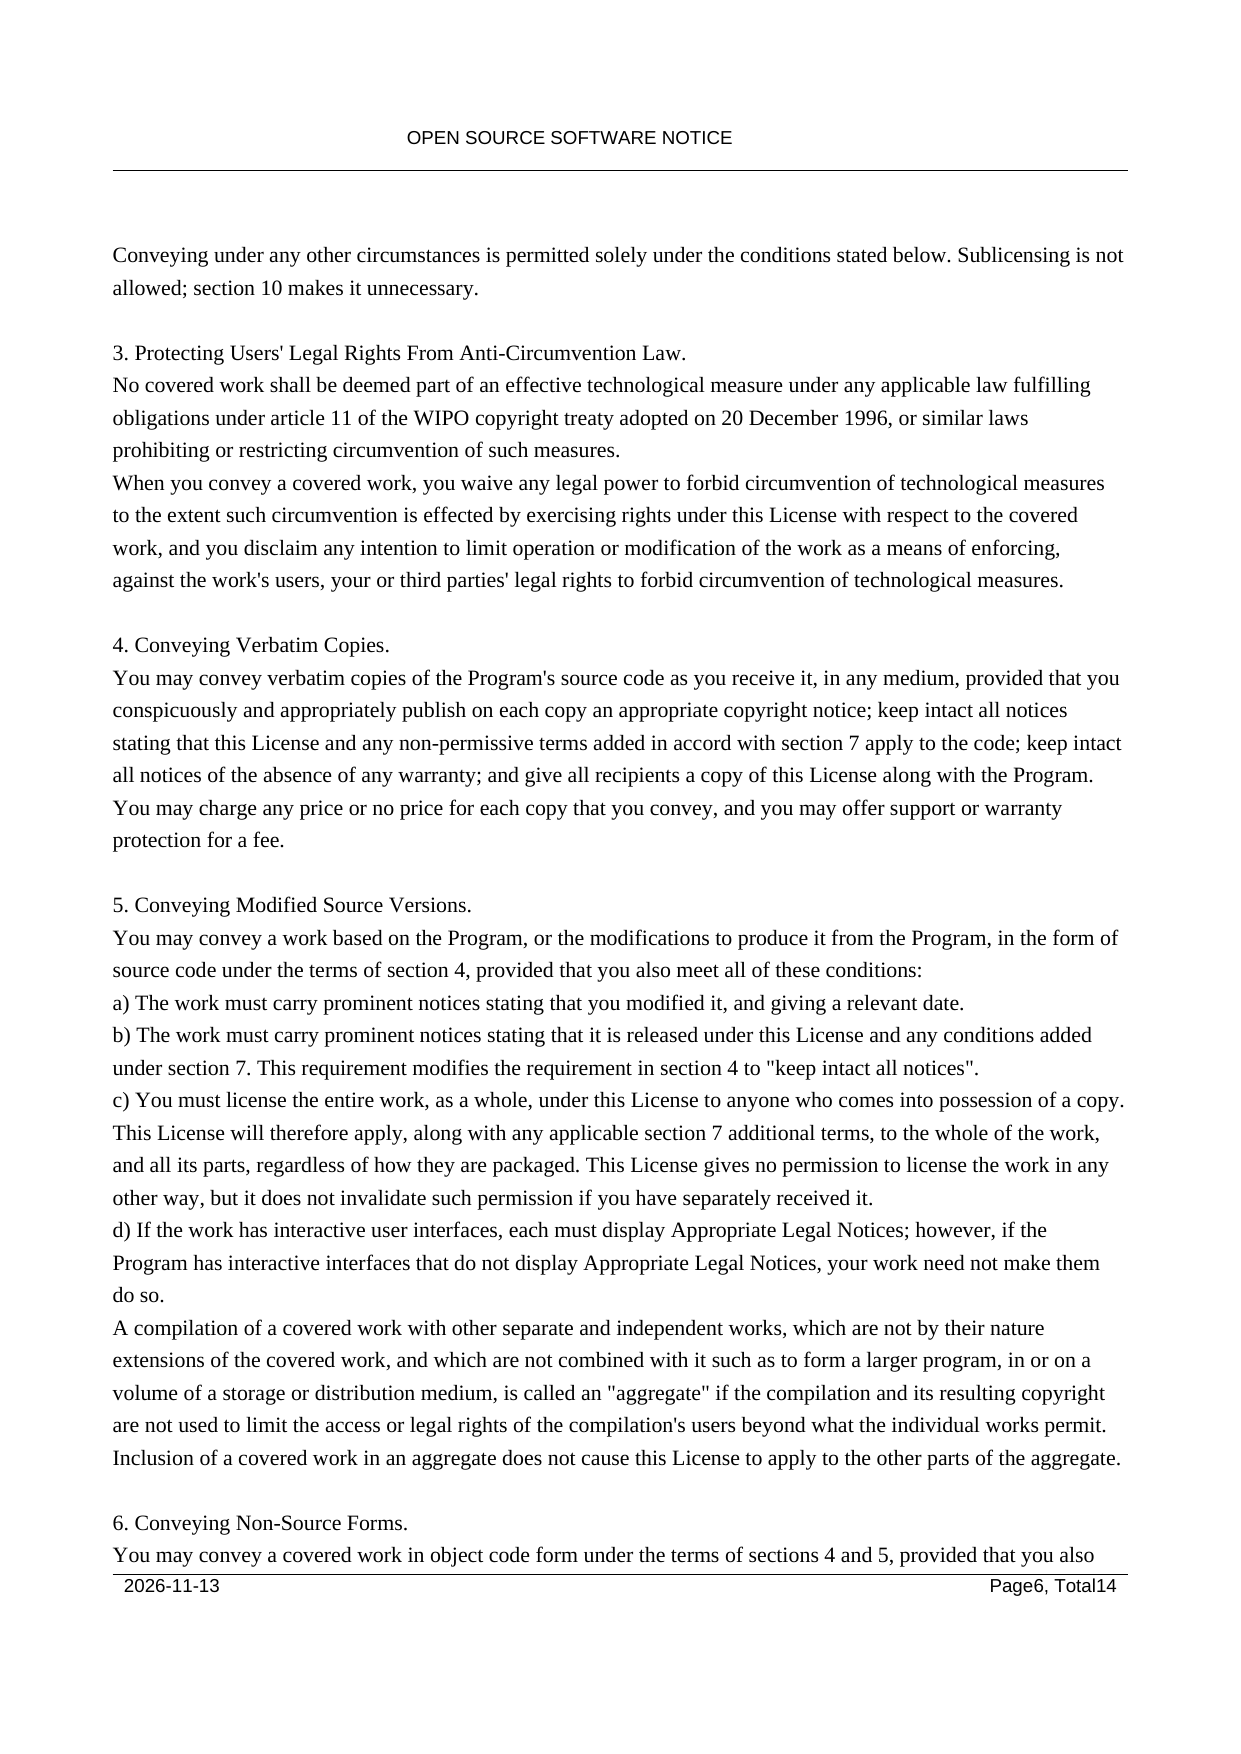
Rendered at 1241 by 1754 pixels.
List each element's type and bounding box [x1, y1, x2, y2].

text [112, 206, 1128, 1571]
